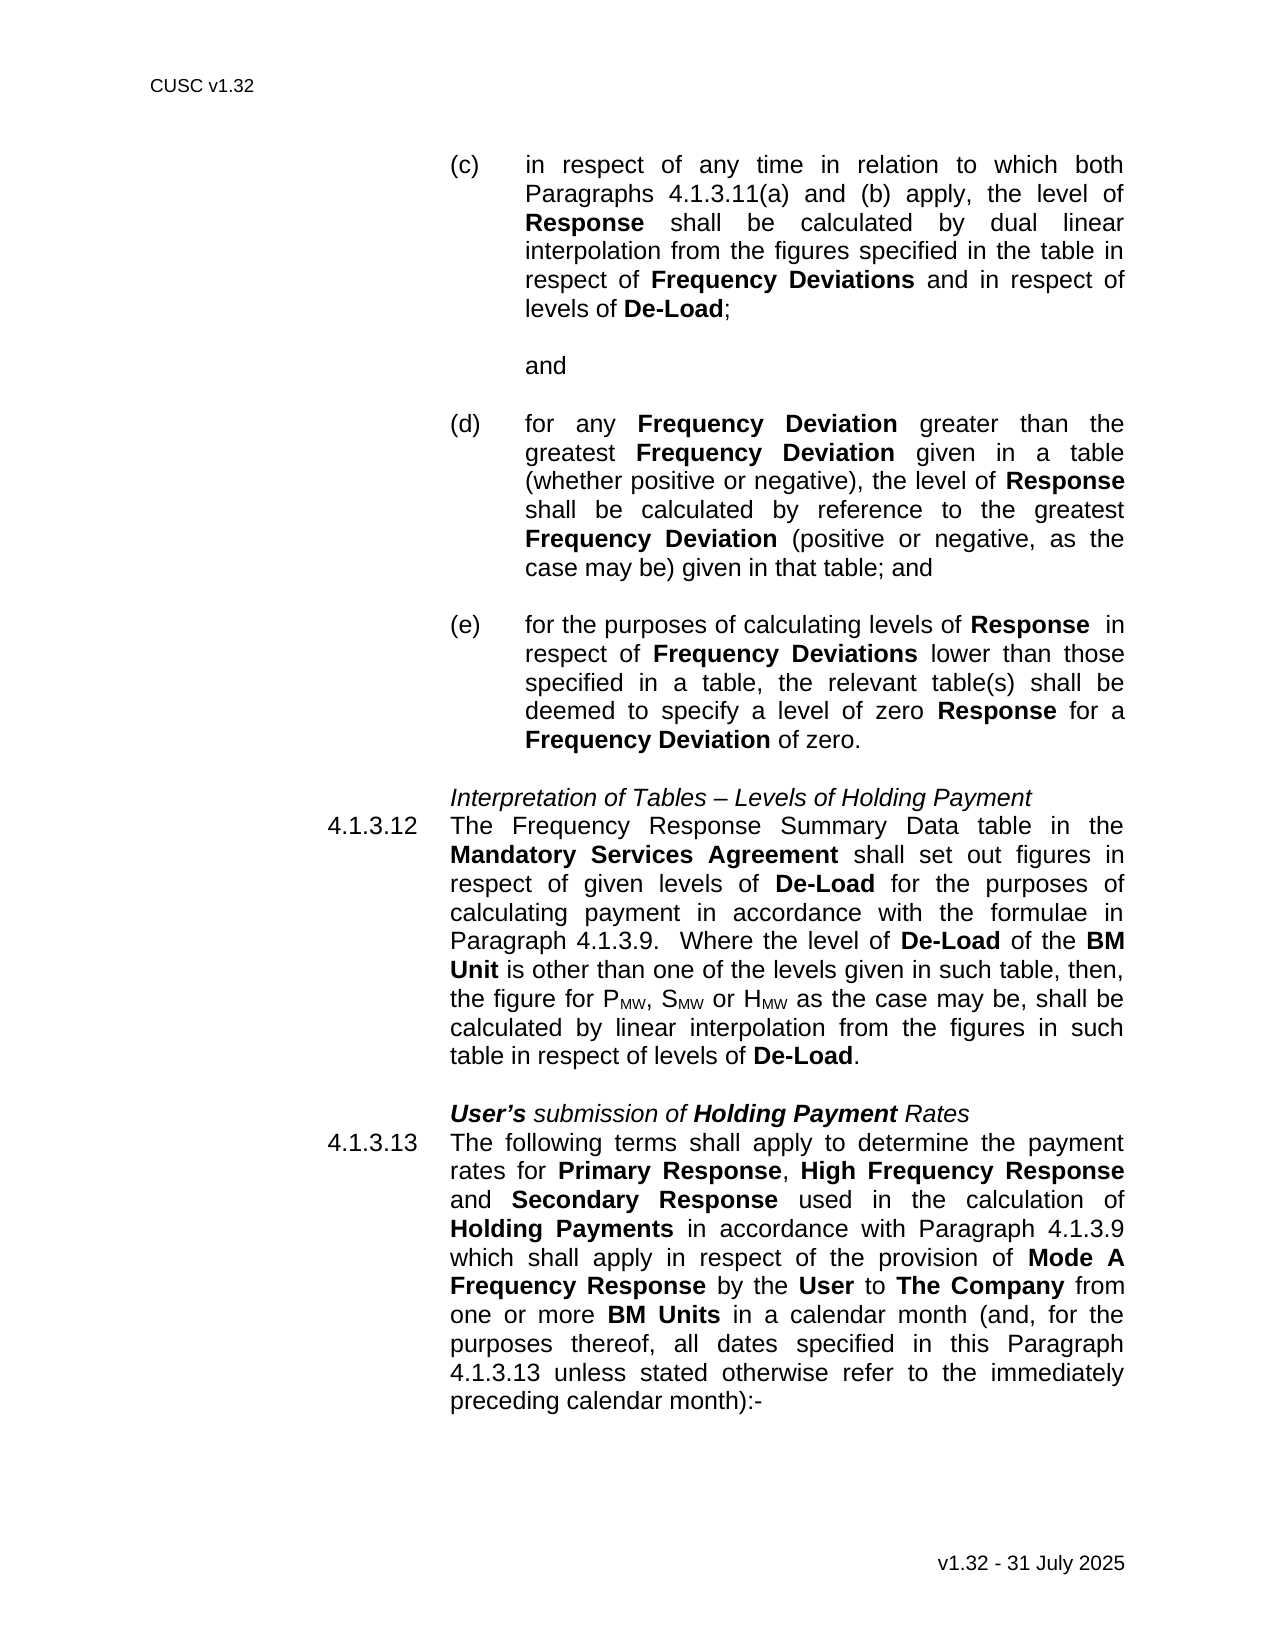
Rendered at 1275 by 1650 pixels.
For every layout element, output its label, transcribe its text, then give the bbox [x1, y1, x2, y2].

text (e) for the purposes of calculating levels of Response in respect of Frequency Deviations lower than those specified in a table, the relevant table(s) shall be deemed to specify a level of zero Response for a Frequency Deviation of zero. [150, 610, 1125, 754]
text (d) for any Frequency Deviation greater than the greatest Frequency Deviation given in a table (whether positive or negative), the level of Response shall be calculated by reference to the greatest Frequency Deviation (positive or negative, as the case may be) given in that table; and [150, 409, 1125, 581]
text Interpretation of Tables – Levels of Holding Payment [327, 782, 1125, 811]
text (c) in respect of any time in relation to which both Paragraphs 4.1.3.11(a) and (b) apply, the level of Response shall be calculated by dual linear interpolation from the figures specified in the table in respect of Frequency Deviations and in respect of levels of De-Load; [150, 150, 1125, 322]
text User’s submission of Holding Payment Rates [450, 1099, 1125, 1127]
text 4.1.3.13 The following terms shall apply to determine the payment rates for Primary Response, High Frequency Response and Secondary Response used in the calculation of Holding Payments in accordance with Paragraph 4.1.3.9 which shall apply in respect of the provision of Mode A Frequency Response by the User to The Company from one or more BM Units in a calendar month (and, for the purposes thereof, all dates specified in this Paragraph 4.1.3.13 unless stated otherwise refer to the immediately preceding calendar month):- [300, 1127, 1125, 1415]
text 4.1.3.12 The Frequency Response Summary Data table in the Mandatory Services Agreement shall set out figures in respect of given levels of De-Load for the purposes of calculating payment in accordance with the formulae in Paragraph 4.1.3.9. Where the level of De-Load of the BM Unit is other than one of the levels given in such table, then, the figure for PMW, SMW or HMW as the case may be, shall be calculated by linear interpolation from the figures in such table in respect of levels of De-Load. [300, 811, 1125, 1070]
text and [350, 351, 1125, 380]
